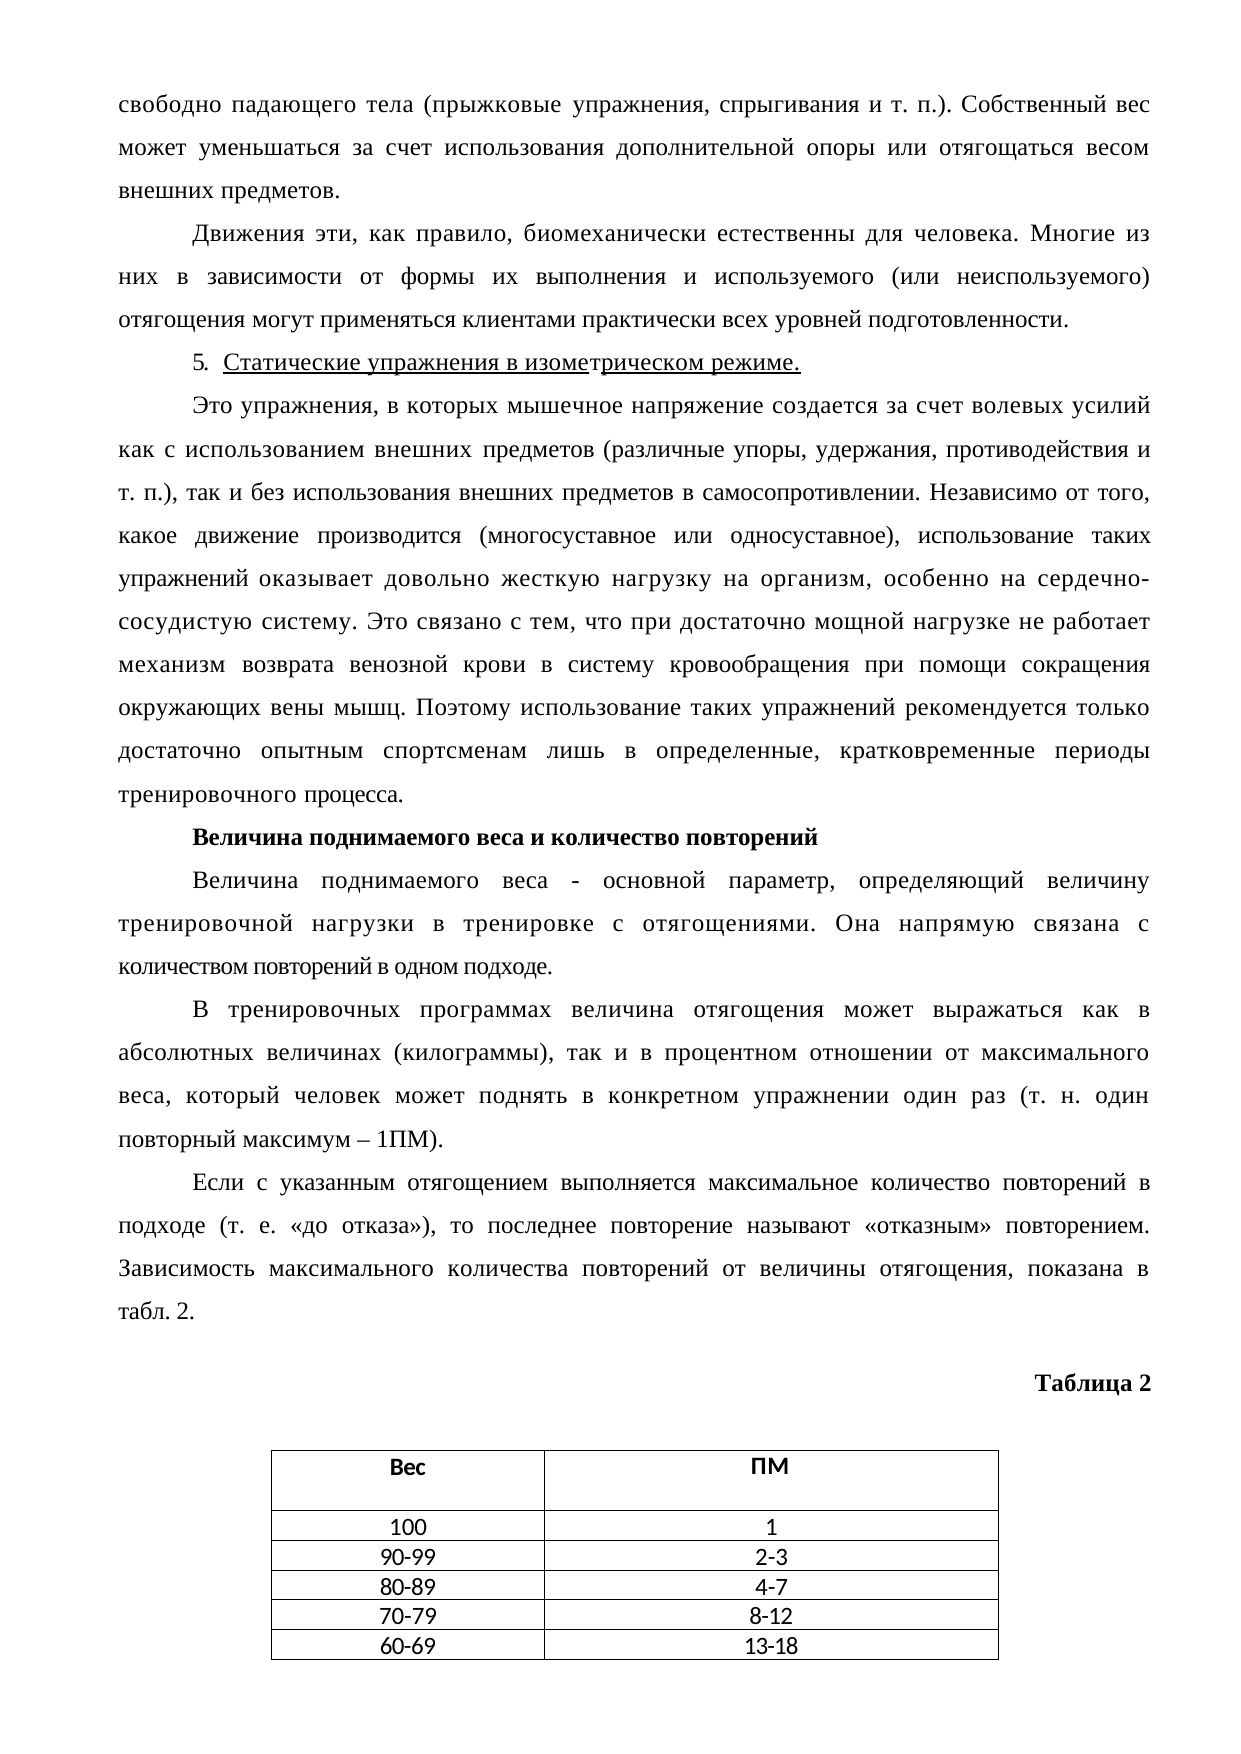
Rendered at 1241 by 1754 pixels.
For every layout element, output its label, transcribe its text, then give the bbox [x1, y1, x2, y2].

table_cell 8-12 [545, 1600, 998, 1629]
text Это упражнения, в которых мышечное напряжение создается за счет волевых усилий как с использованием внешних предметов (различные упоры, удержания, противодействия и т. п.), так и без использования внешних предметов в самосопротивлении. Независимо от того, какое движение производится (многосуставное или односуставное), использование таких упражнений оказывает довольно жесткую нагрузку на организм, особенно на сердечно-сосудистую систему. Это связано с тем, что при достаточно мощной нагрузке не работает механизм возврата венозной крови в систему кровообращения при помощи сокращения окружающих вены мышц. Поэтому использование таких упражнений рекомендуется только достаточно опытным спортсменам лишь в определенные, кратковременные периоды тренировочного процесса. [118, 391, 1152, 807]
table_cell 60-69 [272, 1630, 544, 1659]
table_cell 1 [545, 1511, 998, 1540]
list Статические упражнения в изометрическом режиме. [118, 347, 1152, 376]
table_cell 80-89 [272, 1571, 544, 1599]
table_cell 2-3 [545, 1541, 998, 1570]
text Величина поднимаемого веса и количество повторений [118, 822, 1152, 851]
table_cell 100 [272, 1511, 544, 1540]
table_cell 4-7 [545, 1571, 998, 1599]
table_header ПМ (число повторений в одном подходе) [545, 1451, 998, 1510]
text В тренировочных программах величина отягощения может выражаться как в абсолютных величинах (килограммы), так и в процентном отношении от максимального веса, который человек может поднять в конкретном упражнении один раз (т. н. один повторный максимум – 1ПМ). [118, 994, 1152, 1152]
table_cell 13-18 [545, 1630, 998, 1659]
table_header Вес % от максимума [272, 1451, 544, 1510]
table_cell 90-99 [272, 1541, 544, 1570]
text Движения эти, как правило, биомеханически естественны для человека. Многие из них в зависимости от формы их выполнения и используемого (или неиспользуемого) отягощения могут применяться клиентами практически всех уровней подготовленности. [118, 218, 1152, 333]
text Если с указанным отягощением выполняется максимальное количество повторений в подходе (т. е. «до отказа»), то последнее повторение называют «отказным» повторением. Зависимость максимального количества повторений от величины отягощения, показана в табл. 2. [118, 1167, 1152, 1325]
table_cell 70-79 [272, 1600, 544, 1629]
text Таблица 2 [118, 1368, 1152, 1397]
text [118, 89, 1152, 204]
text Величина поднимаемого веса - основной параметр, определяющий величину тренировочной нагрузки в тренировке с отягощениями. Она напрямую связана с количеством повторений в одном подходе. [118, 865, 1152, 980]
